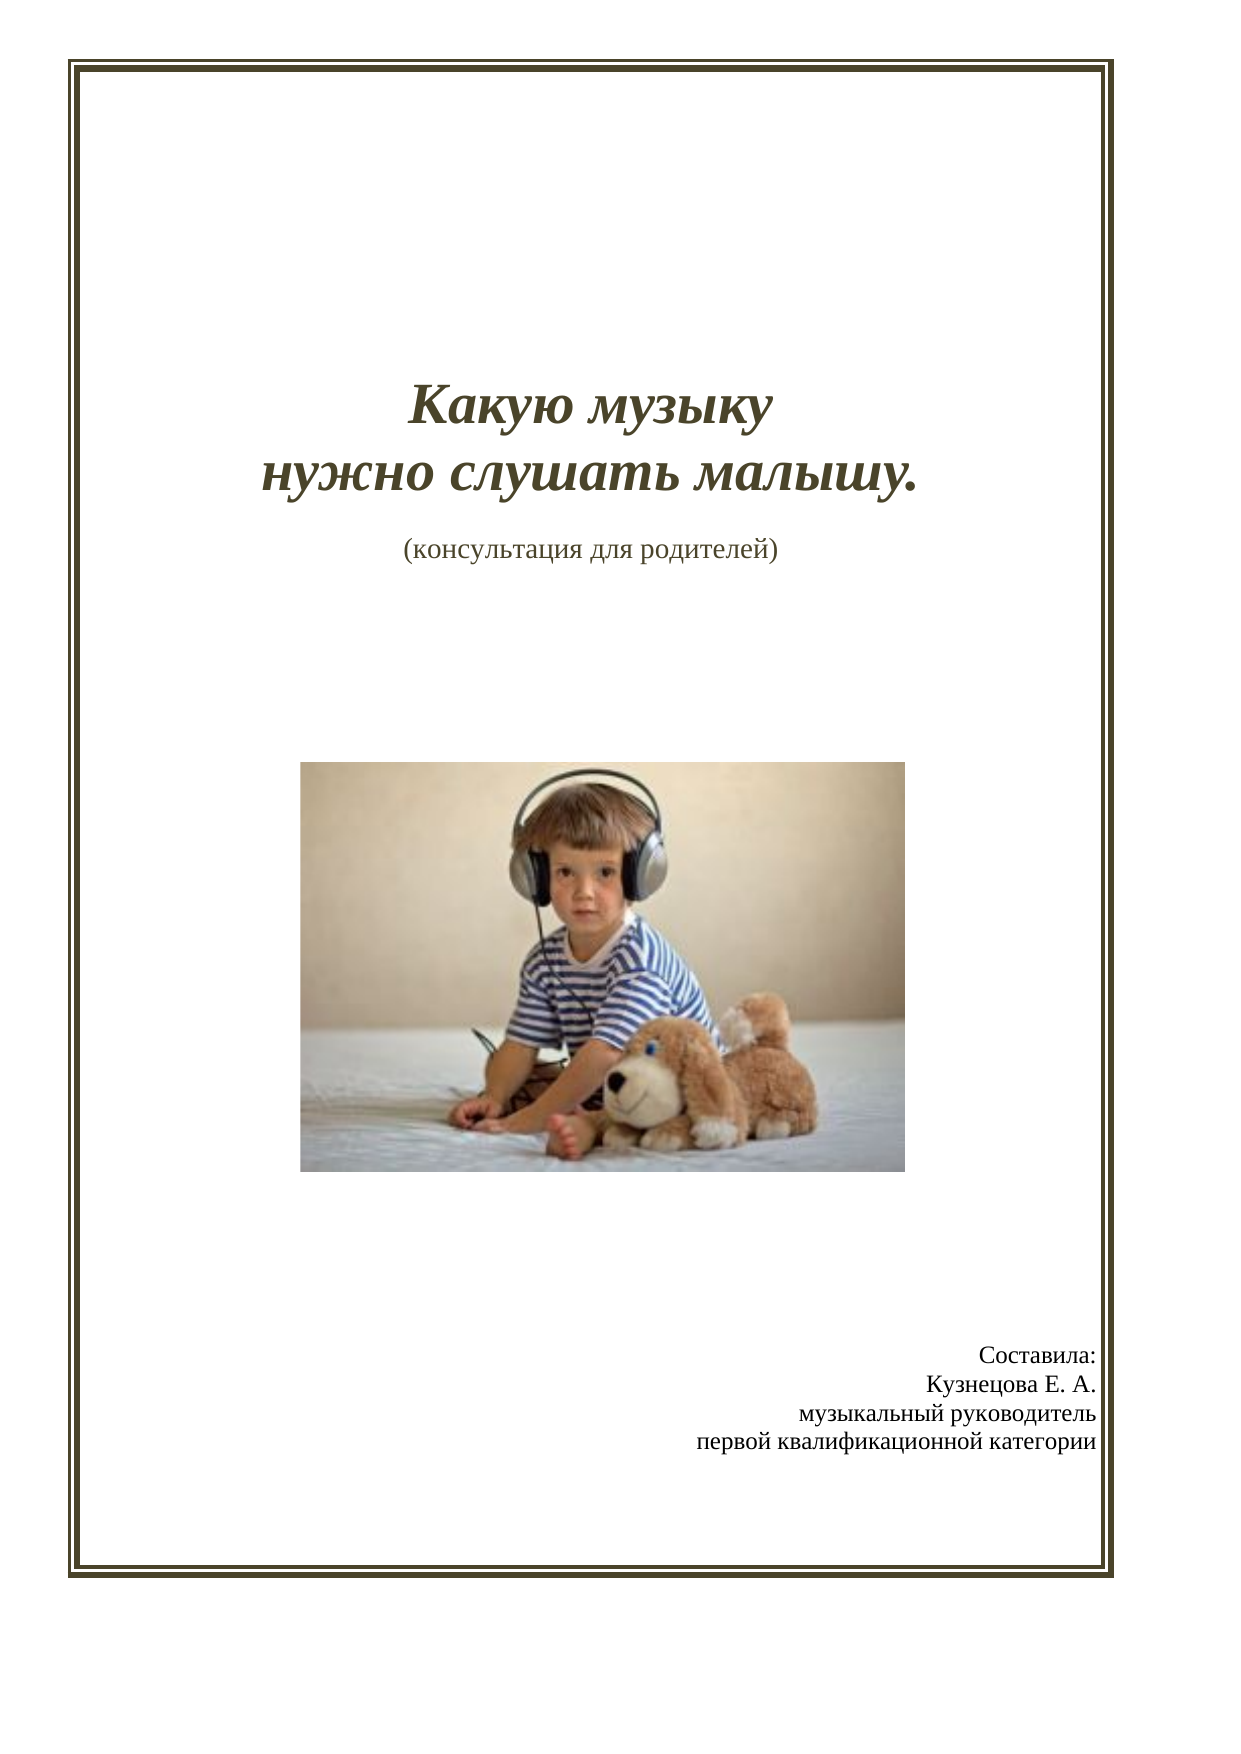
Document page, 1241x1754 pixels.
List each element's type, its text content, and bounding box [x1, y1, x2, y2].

table_header Какую музыку нужно слушать малышу. (консультация для родителей) Составила: Кузнецова Е. А. музыкальный руководитель первой квалификационной категории [74, 62, 1108, 1565]
picture [300, 762, 905, 1172]
